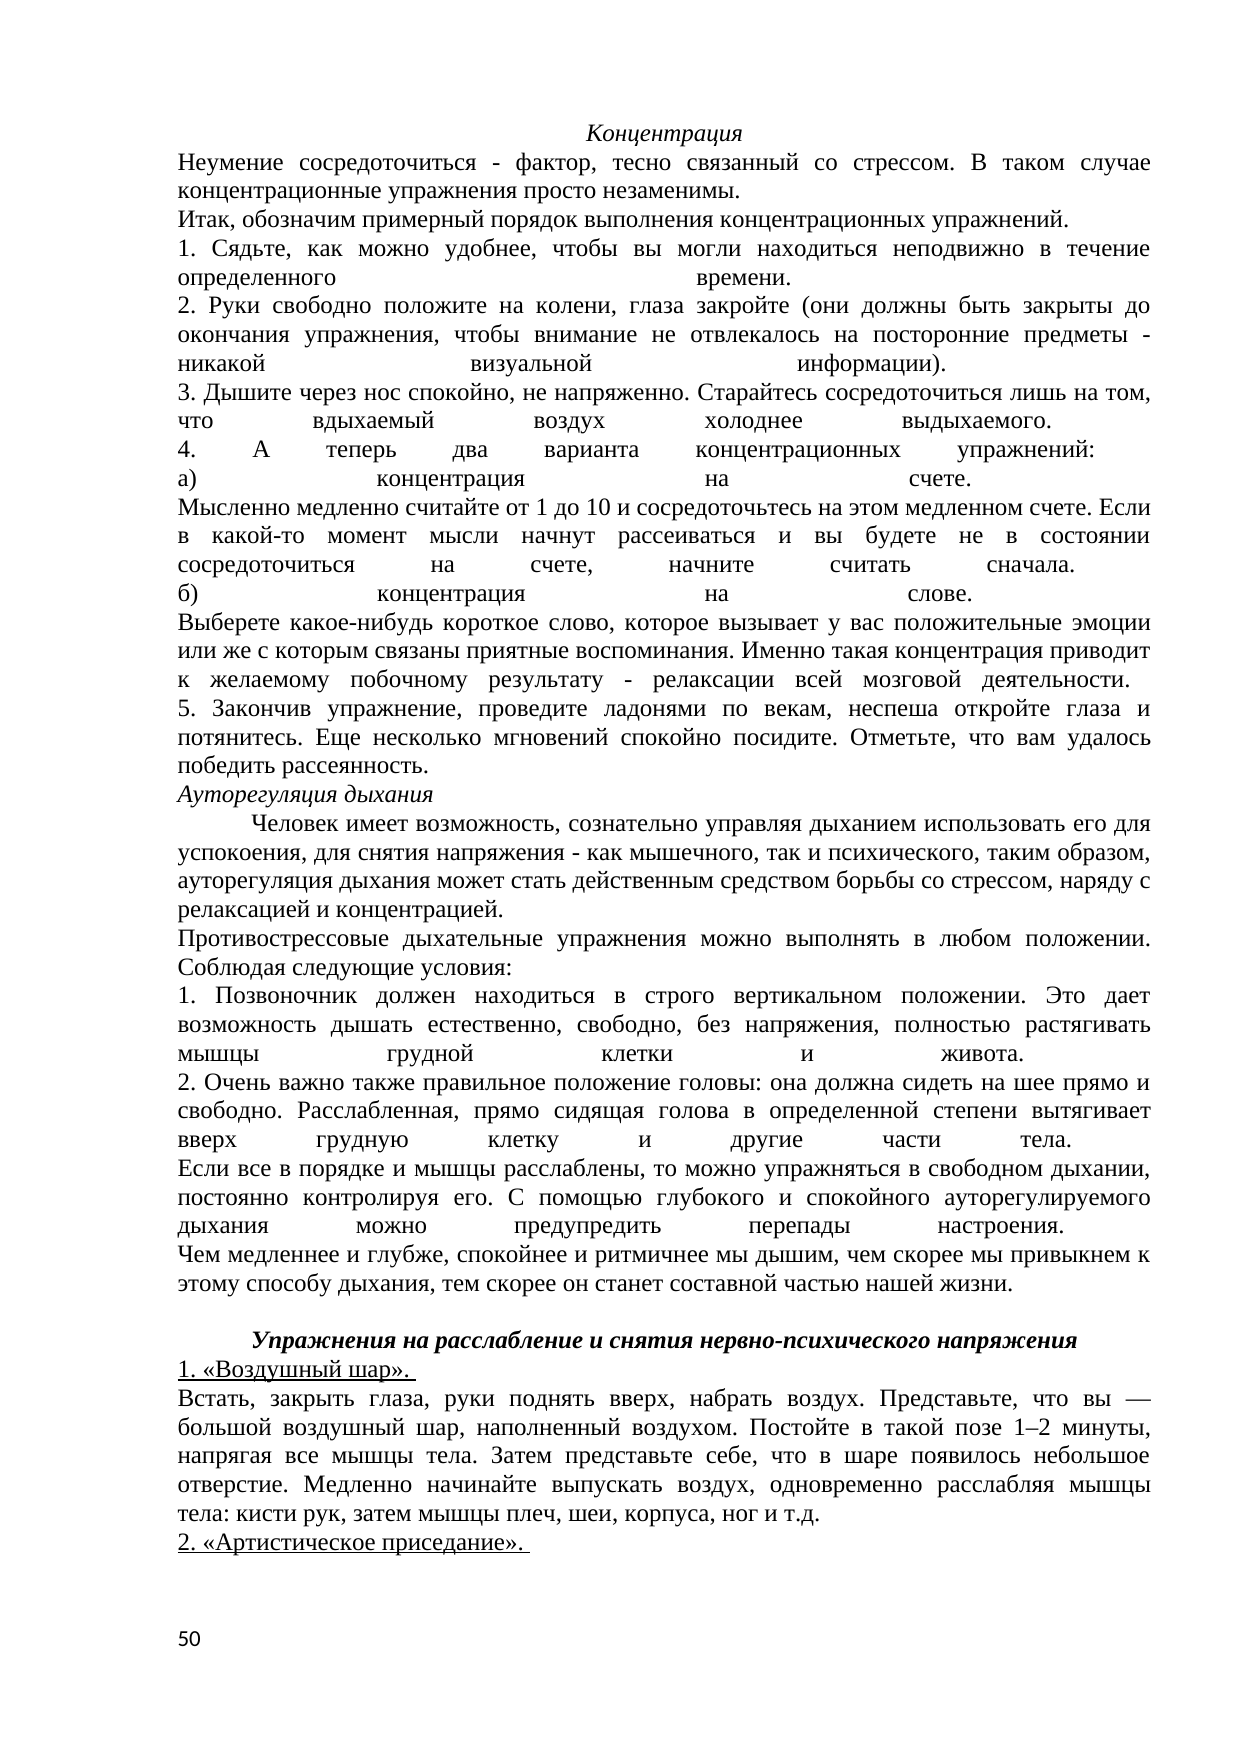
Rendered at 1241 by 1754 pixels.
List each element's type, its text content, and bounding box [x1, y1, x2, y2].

text Ауторегуляция дыхания [177, 779, 1152, 808]
text Встать, закрыть глаза, руки поднять вверх, набрать воздух. Представьте, что вы — большой воздушный шар, наполненный воздухом. Постойте в такой позе 1–2 минуты, напрягая все мышцы тела. Затем представьте себе, что в шаре появилось небольшое отверстие. Медленно начинайте выпускать воздух, одновременно расслабляя мышцы тела: кисти рук, затем мышцы плеч, шеи, корпуса, ног и т.д. [177, 1383, 1152, 1527]
text Итак, обозначим примерный порядок выполнения концентрационных упражнений. [177, 204, 1152, 233]
text 1. Сядьте, как можно удобнее, чтобы вы могли находиться неподвижно в течение определенного времени. 2. Руки свободно положите на колени, глаза закройте (они должны быть закрыты до окончания упражнения, чтобы внимание не отвлекалось на посторонние предметы - никакой визуальной информации). 3. Дышите через нос спокойно, не напряженно. Старайтесь сосредоточиться лишь на том, что вдыхаемый воздух холоднее выдыхаемого. 4. А теперь два варианта концентрационных упражнений: а) концентрация на счете. Мысленно медленно считайте от 1 до 10 и сосредоточьтесь на этом медленном счете. Если в какой-то момент мысли начнут рассеиваться и вы будете не в состоянии сосредоточиться на счете, начните считать сначала. б) концентрация на слове. Выберете какое-нибудь короткое слово, которое вызывает у вас положительные эмоции или же с которым связаны приятные воспоминания. Именно такая концентрация приводит к желаемому побочному результату - релаксации всей мозговой деятельности. 5. Закончив упражнение, проведите ладонями по векам, неспеша откройте глаза и потянитесь. Еще несколько мгновений спокойно посидите. Отметьте, что вам удалось победить рассеянность. [177, 233, 1152, 779]
text 1. «Воздушный шар». [177, 1354, 1152, 1383]
text 1. Позвоночник должен находиться в строго вертикальном положении. Это дает возможность дышать естественно, свободно, без напряжения, полностью растягивать мышцы грудной клетки и живота. 2. Очень важно также правильное положение головы: она должна сидеть на шее прямо и свободно. Расслабленная, прямо сидящая голова в определенной степени вытягивает вверх грудную клетку и другие части тела. Если все в порядке и мышцы расслаблены, то можно упражняться в свободном дыхании, постоянно контролируя его. С помощью глубокого и спокойного ауторегулируемого дыхания можно предупредить перепады настроения. Чем медленнее и глубже, спокойнее и ритмичнее мы дышим, чем скорее мы привыкнем к этому способу дыхания, тем скорее он станет составной частью нашей жизни. [177, 981, 1152, 1297]
text Противострессовые дыхательные упражнения можно выполнять в любом положении. Соблюдая следующие условия: [177, 923, 1152, 981]
text Человек имеет возможность, сознательно управляя дыханием использовать его для успокоения, для снятия напряжения - как мышечного, так и психического, таким образом, ауторегуляция дыхания может стать действенным средством борьбы со стрессом, наряду с релаксацией и концентрацией. [177, 808, 1152, 923]
text Упражнения на расслабление и снятия нервно-психического напряжения [177, 1326, 1152, 1354]
text 2. «Артистическое приседание». [177, 1527, 1152, 1556]
text Концентрация [177, 118, 1152, 147]
text Неумение сосредоточиться - фактор, тесно связанный со стрессом. В таком случае концентрационные упражнения просто незаменимы. [177, 147, 1152, 204]
